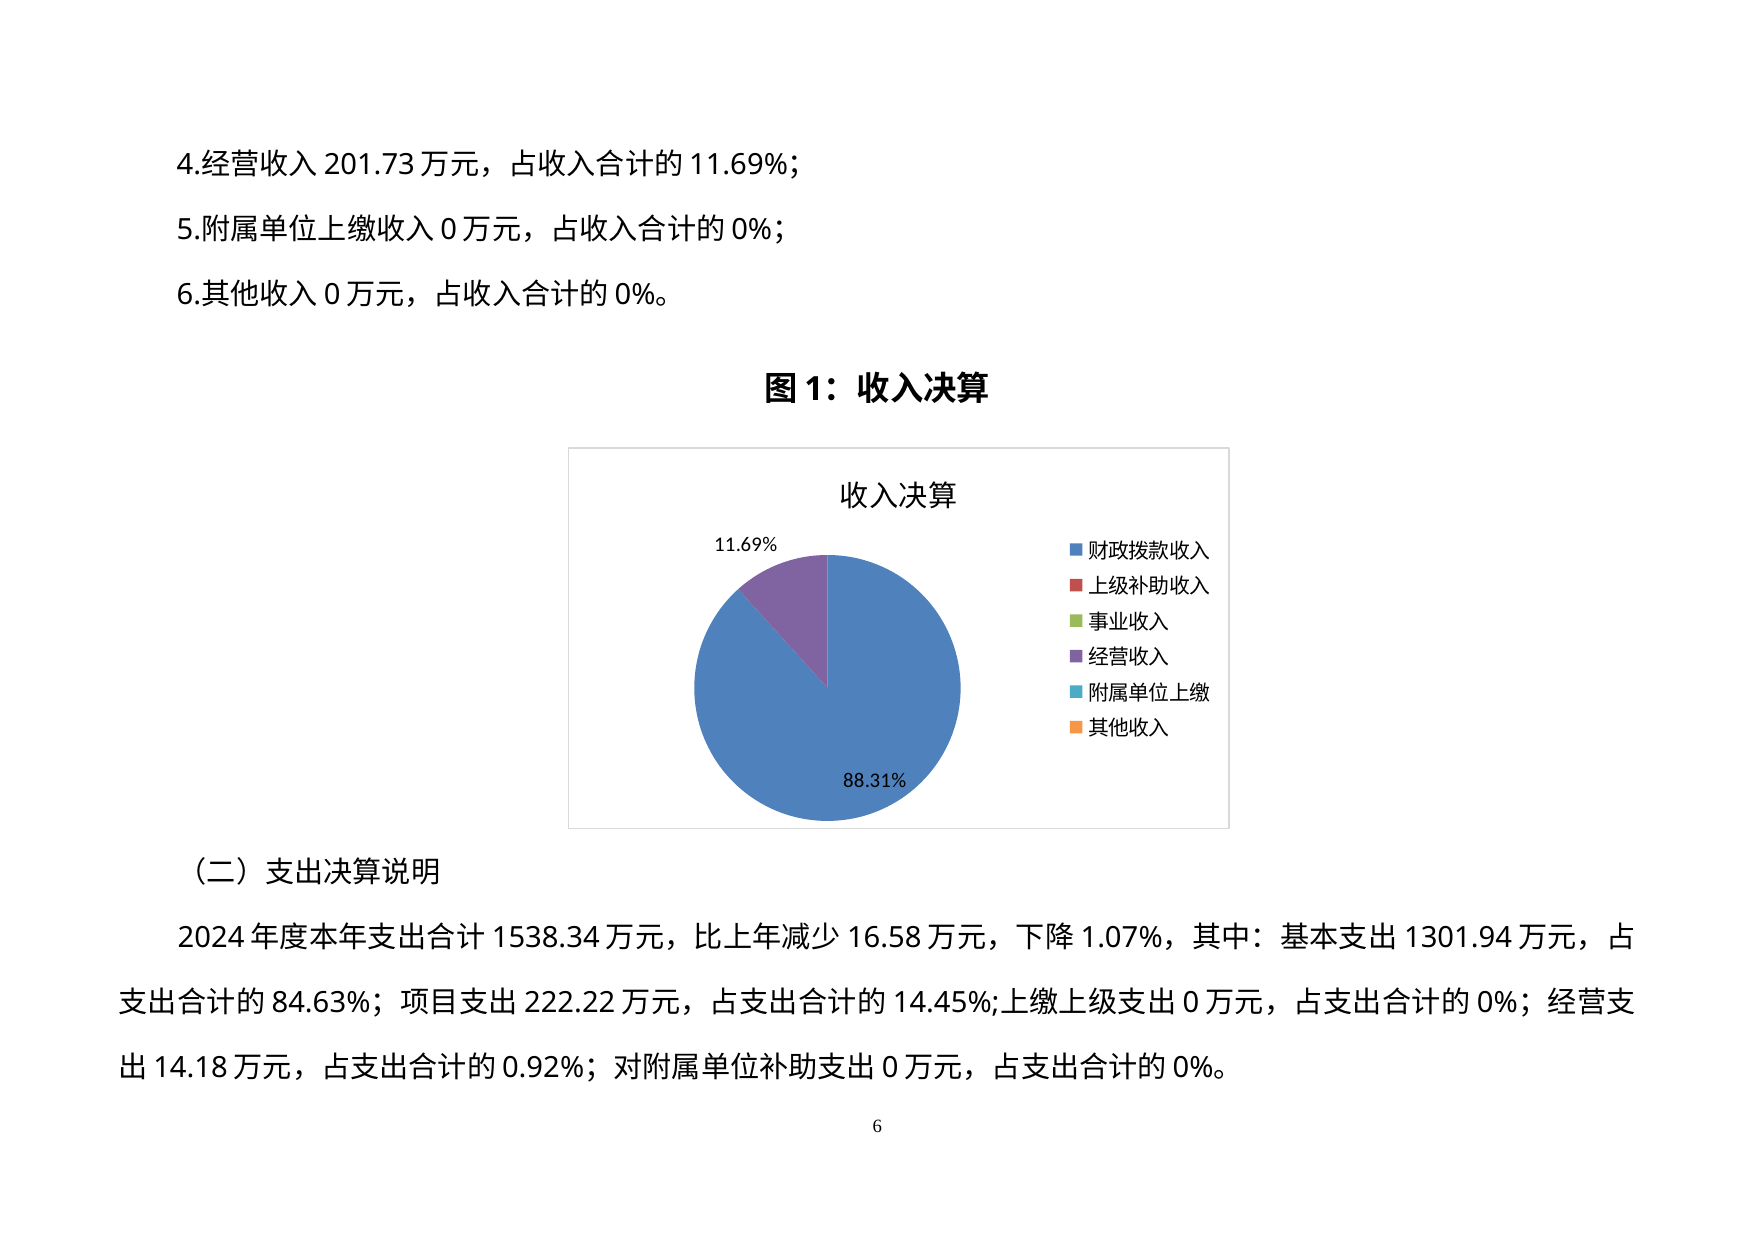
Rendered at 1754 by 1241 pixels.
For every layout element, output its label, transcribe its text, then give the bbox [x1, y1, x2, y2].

text 5.附属单位上缴收入0万元，占收入合计的0%； [118, 194, 1636, 259]
subtitle 图1：收入决算 [118, 353, 1636, 418]
text 6.其他收入0万元，占收入合计的0%。 [118, 259, 1636, 324]
text 2024年度本年支出合计1538.34万元，比上年减少16.58万元，下降1.07%，其中：基本支出1301.94万元，占支出合计的84.63%；项目支出222.22万元，占支出合计的14.45%;上缴上级支出0万元，占支出合计的0%；经营支出14.18万元，占支出合计的0.92%；对附属单位补助支出0万元，占支出合计的0%。 [118, 902, 1636, 1097]
text （二）支出决算说明 [118, 837, 1636, 902]
text 4.经营收入201.73万元，占收入合计的11.69%； [118, 129, 1636, 194]
